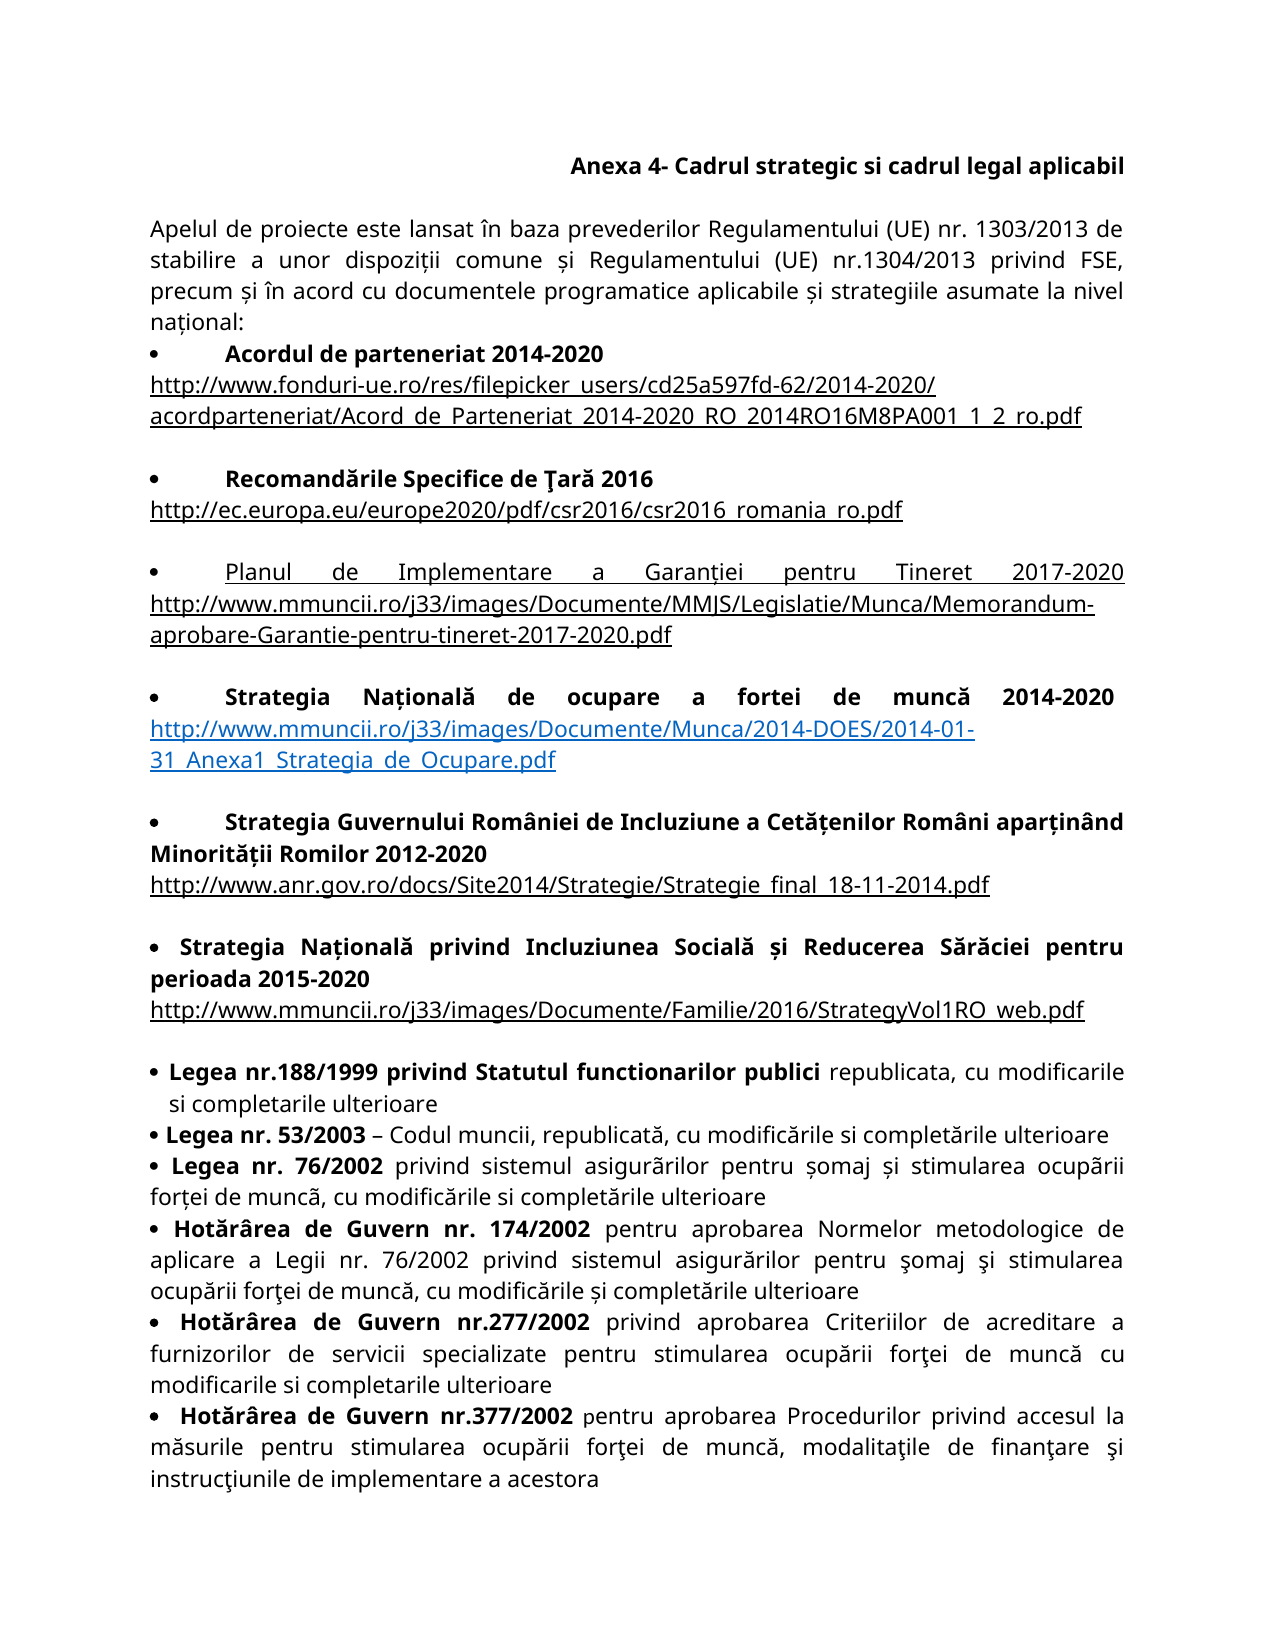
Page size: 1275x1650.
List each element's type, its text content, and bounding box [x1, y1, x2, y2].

text Hotărârea de Guvern nr. 174/2002 pentru aprobarea Normelor metodologice de aplicare a Legii nr. 76/2002 privind sistemul asigurărilor pentru şomaj şi stimularea ocupării forţei de muncă, cu modificările și completările ulterioare [150, 1212, 1125, 1306]
text Anexa 4- Cadrul strategic si cadrul legal aplicabil [150, 150, 1125, 181]
list Planul de Implementare a Garanției pentru Tineret 2017-2020 http://www.mmuncii.ro/j33/images/Documente/MMJS/Legislatie/Munca/Memorandum-aprobare-Garantie-pentru-tineret-2017-2020.pdf [150, 556, 1125, 650]
list Hotărârea de Guvern nr.277/2002 privind aprobarea Criteriilor de acreditare a furnizorilor de servicii specializate pentru stimularea ocupării forţei de muncă cu modificarile si completarile ulterioare [150, 1306, 1125, 1400]
list Strategia Națională de ocupare a fortei de muncă 2014-2020 http://www.mmuncii.ro/j33/images/Documente/Munca/2014-DOES/2014-01-31_Anexa1_Strategia_de_Ocupare.pdf [150, 681, 1115, 775]
list Hotărârea de Guvern nr.377/2002 pentru aprobarea Procedurilor privind accesul la măsurile pentru stimularea ocupării forţei de muncă, modalitaţile de finanţare şi instrucţiunile de implementare a acestora [150, 1400, 1125, 1494]
list Acordul de parteneriat 2014-2020 [150, 337, 1125, 369]
list http://www.anr.gov.ro/docs/Site2014/Strategie/Strategie_final_18-11-2014.pdf [150, 869, 1115, 900]
text Legea nr. 53/2003 – Codul muncii, republicată, cu modificările si completările ulterioare [150, 1119, 1125, 1150]
list Strategia Guvernului României de Incluziune a Cetățenilor Români aparținând Minorității Romilor 2012-2020 [150, 806, 1125, 869]
list http://www.fonduri-ue.ro/res/filepicker_users/cd25a597fd-62/2014-2020/acordparteneriat/Acord_de_Parteneriat_2014-2020_RO_2014RO16M8PA001_1_2_ro.pdf [150, 369, 1125, 431]
list Legea nr.188/1999 privind Statutul functionarilor publici republicata, cu modificarile si completarile ulterioare [150, 1056, 1125, 1119]
text Apelul de proiecte este lansat în baza prevederilor Regulamentului (UE) nr. 1303/2013 de stabilire a unor dispoziții comune și Regulamentului (UE) nr.1304/2013 privind FSE, precum și în acord cu documentele programatice aplicabile și strategiile asumate la nivel național: [150, 212, 1125, 337]
list Strategia Națională privind Incluziunea Socială și Reducerea Sărăciei pentru perioada 2015-2020 [150, 931, 1125, 994]
list http://www.mmuncii.ro/j33/images/Documente/Familie/2016/StrategyVol1RO_web.pdf [150, 994, 1115, 1025]
list http://ec.europa.eu/europe2020/pdf/csr2016/csr2016_romania_ro.pdf [150, 494, 1125, 525]
text Legea nr. 76/2002 privind sistemul asigurãrilor pentru şomaj şi stimularea ocupãrii forţei de muncã, cu modificările si completările ulterioare [150, 1150, 1125, 1212]
list Recomandările Specifice de Ţară 2016 [150, 462, 1125, 494]
